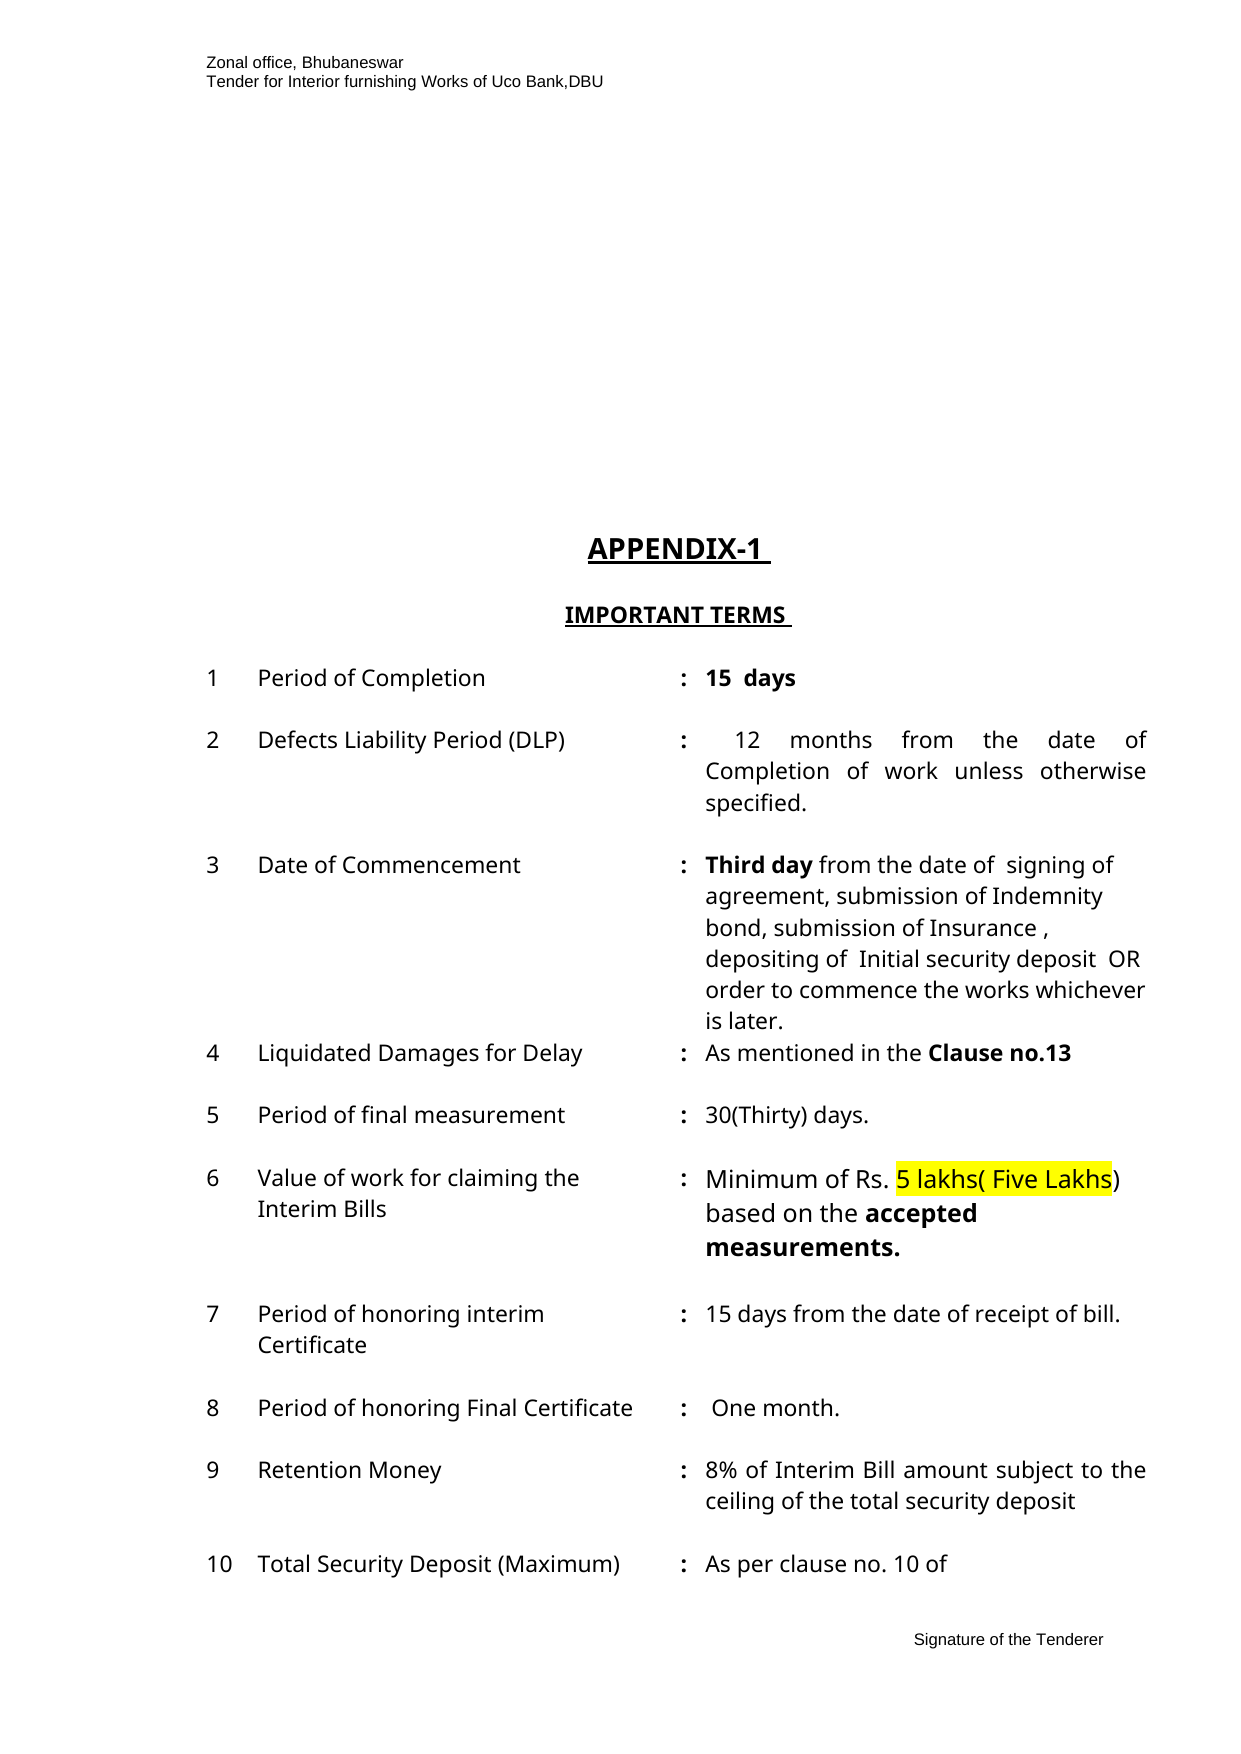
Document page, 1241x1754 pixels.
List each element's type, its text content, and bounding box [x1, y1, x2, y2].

table_cell : [669, 1298, 694, 1391]
table_cell 2 [195, 724, 246, 849]
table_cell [246, 1548, 669, 1579]
table_header 15 days [694, 661, 1158, 724]
table_cell Minimum of Rs. 5 lakhs( Five Lakhs) based on the accepted measurements. [694, 1161, 1158, 1298]
table_cell : [669, 1548, 694, 1579]
table_cell 10 [195, 1548, 246, 1579]
table_cell : [669, 849, 694, 1036]
table_cell : [669, 1099, 694, 1161]
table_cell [694, 1548, 1158, 1579]
table_cell 5 [195, 1099, 246, 1161]
table_cell 15 days from the date of receipt of bill. [694, 1298, 1158, 1391]
table_cell Defects Liability Period (DLP) [246, 724, 669, 849]
table_cell Period of honoring interim Certificate [246, 1298, 669, 1391]
text APPENDIX-1 [206, 528, 1144, 568]
table_cell 9 [195, 1454, 246, 1548]
table_cell Period of final measurement [246, 1099, 669, 1161]
table_cell 4 [195, 1036, 246, 1099]
table_cell As mentioned in the Clause no.13 [694, 1036, 1158, 1099]
table_cell 8% of Interim Bill amount subject to the ceiling of the total security deposit [694, 1454, 1158, 1548]
table_cell 8 [195, 1391, 246, 1454]
table_cell Period of honoring Final Certificate [246, 1391, 669, 1454]
table_cell 6 [195, 1161, 246, 1298]
table_cell One month. [694, 1391, 1158, 1454]
table_cell Date of Commencement [246, 849, 669, 1036]
table_cell Value of work for claiming the Interim Bills [246, 1161, 669, 1298]
table_cell : [669, 1161, 694, 1298]
table_header 1 [195, 661, 246, 724]
table_cell Liquidated Damages for Delay [246, 1036, 669, 1099]
table_cell 30(Thirty) days. [694, 1099, 1158, 1161]
table_cell Retention Money [246, 1454, 669, 1548]
table_header : [669, 661, 694, 724]
table_cell 7 [195, 1298, 246, 1391]
table_cell : [669, 1391, 694, 1454]
table_cell 3 [195, 849, 246, 1036]
table_cell : [669, 1454, 694, 1548]
table_cell : [669, 1036, 694, 1099]
table_header Period of Completion [246, 661, 669, 724]
text IMPORTANT TERMS [206, 599, 1144, 630]
table_cell : [669, 724, 694, 849]
table_cell 12 months from the date of Completion of work unless otherwise specified. [694, 724, 1158, 849]
table_cell Third day from the date of signing of agreement, submission of Indemnity bond, submission of Insurance , depositing of Initial security deposit OR order to commence the works whichever is later. [694, 849, 1158, 1036]
